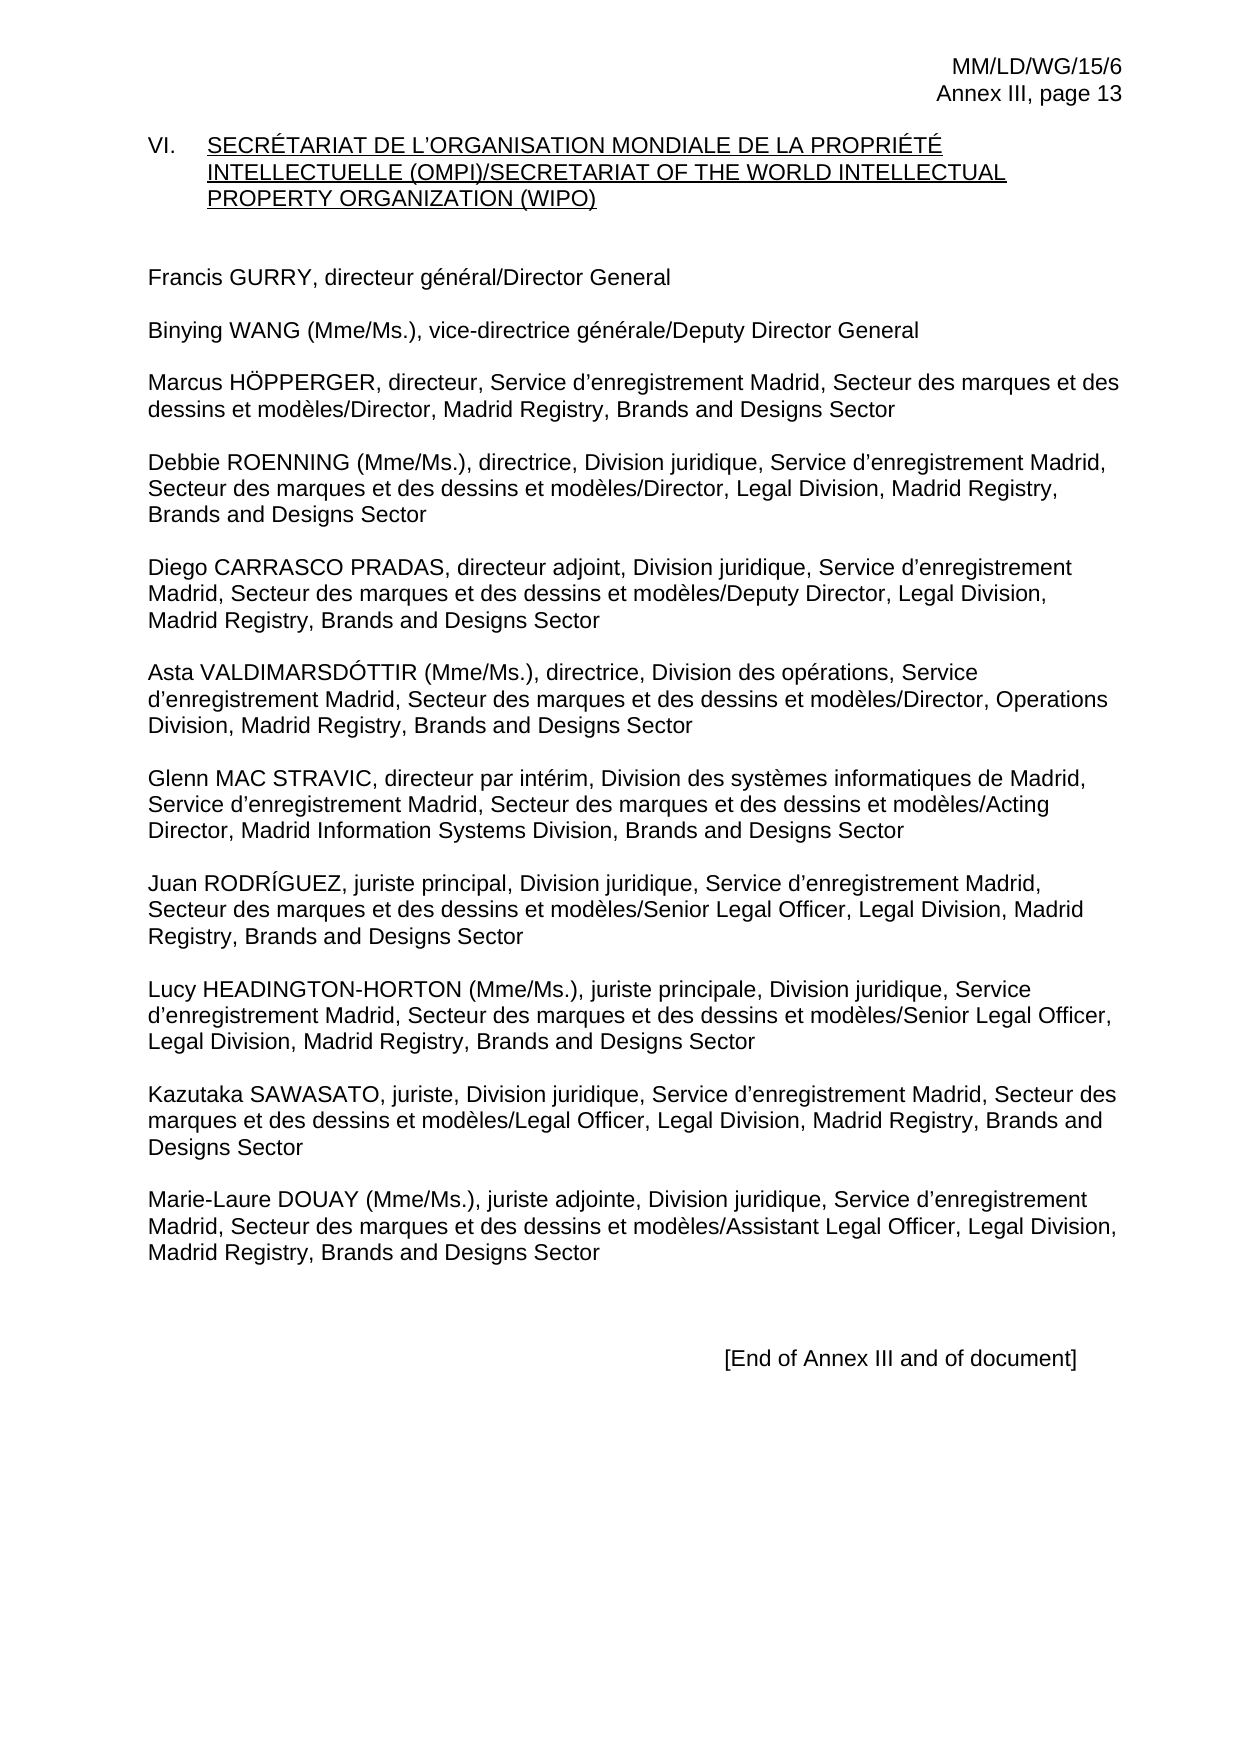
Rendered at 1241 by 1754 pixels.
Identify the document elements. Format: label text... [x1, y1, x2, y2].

text Kazutaka SAWASATO, juriste, Division juridique, Service d’enregistrement Madrid, Secteur des marques et des dessins et modèles/Legal Officer, Legal Division, Madrid Registry, Brands and Designs Sector [148, 1081, 1122, 1160]
text Binying WANG (Mme/Ms.), vice-directrice générale/Deputy Director General [148, 317, 1122, 343]
text Asta VALDIMARSDÓTTIR (Mme/Ms.), directrice, Division des opérations, Service d’enregistrement Madrid, Secteur des marques et des dessins et modèles/Director, Operations Division, Madrid Registry, Brands and Designs Sector [148, 659, 1122, 738]
text Francis GURRY, directeur général/Director General [148, 264, 1122, 290]
text VI. SECRÉTARIAT DE L’ORGANISATION MONDIALE DE LA PROPRIÉTÉ INTELLECTUELLE (OMPI)/SECRETARIAT OF THE WORLD INTELLECTUAL PROPERTY ORGANIZATION (WIPO) [148, 132, 1122, 211]
text [End of Annex III and of document] [724, 1344, 1122, 1371]
text Diego CARRASCO PRADAS, directeur adjoint, Division juridique, Service d’enregistrement Madrid, Secteur des marques et des dessins et modèles/Deputy Director, Legal Division, Madrid Registry, Brands and Designs Sector [148, 554, 1122, 633]
text Marie-Laure DOUAY (Mme/Ms.), juriste adjointe, Division juridique, Service d’enregistrement Madrid, Secteur des marques et des dessins et modèles/Assistant Legal Officer, Legal Division, Madrid Registry, Brands and Designs Sector [148, 1186, 1122, 1265]
text Juan RODRÍGUEZ, juriste principal, Division juridique, Service d’enregistrement Madrid, Secteur des marques et des dessins et modèles/Senior Legal Officer, Legal Division, Madrid Registry, Brands and Designs Sector [148, 870, 1122, 949]
text Lucy HEADINGTON-HORTON (Mme/Ms.), juriste principale, Division juridique, Service d’enregistrement Madrid, Secteur des marques et des dessins et modèles/Senior Legal Officer, Legal Division, Madrid Registry, Brands and Designs Sector [148, 976, 1122, 1054]
text Glenn MAC STRAVIC, directeur par intérim, Division des systèmes informatiques de Madrid, Service d’enregistrement Madrid, Secteur des marques et des dessins et modèles/Acting Director, Madrid Information Systems Division, Brands and Designs Sector [148, 765, 1122, 844]
text Marcus HÖPPERGER, directeur, Service d’enregistrement Madrid, Secteur des marques et des dessins et modèles/Director, Madrid Registry, Brands and Designs Sector [148, 369, 1122, 422]
text Debbie ROENNING (Mme/Ms.), directrice, Division juridique, Service d’enregistrement Madrid, Secteur des marques et des dessins et modèles/Director, Legal Division, Madrid Registry, Brands and Designs Sector [148, 448, 1122, 527]
